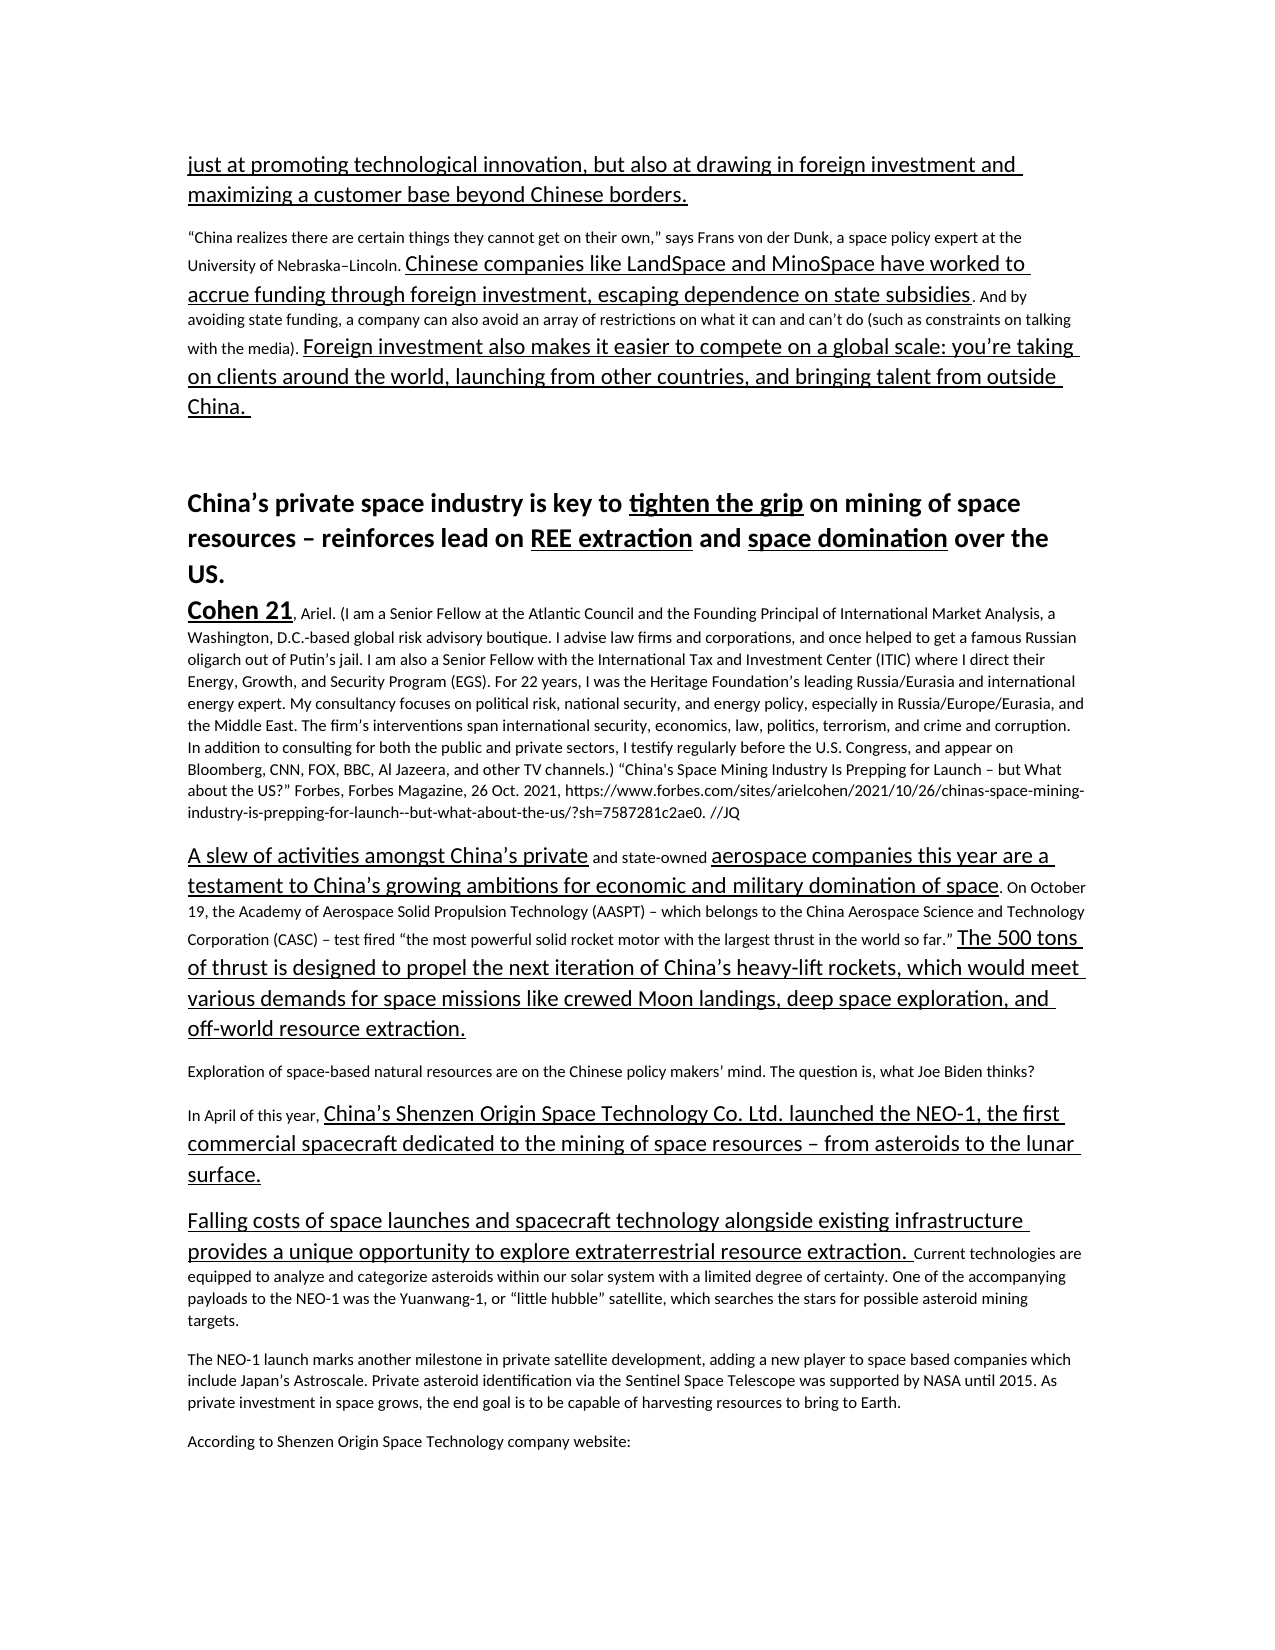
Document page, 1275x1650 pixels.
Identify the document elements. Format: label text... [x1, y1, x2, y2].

text In April of this year, China’s Shenzen Origin Space Technology Co. Ltd. launched the NEO-1, the first commercial spacecraft dedicated to the mining of space resources – from asteroids to the lunar surface. [187, 1099, 1087, 1188]
text “China realizes there are certain things they cannot get on their own,” says Frans von der Dunk, a space policy expert at the University of Nebraska–Lincoln. Chinese companies like LandSpace and MinoSpace have worked to accrue funding through foreign investment, escaping dependence on state subsidies. And by avoiding state funding, a company can also avoid an array of restrictions on what it can and can’t do (such as constraints on talking with the media). Foreign investment also makes it easier to compete on a global scale: you’re taking on clients around the world, launching from other countries, and bringing talent from outside China. [187, 227, 1087, 420]
text Falling costs of space launches and spacecraft technology alongside existing infrastructure provides a unique opportunity to explore extraterrestrial resource extraction. Current technologies are equipped to analyze and categorize asteroids within our solar system with a limited degree of certainty. One of the accompanying payloads to the NEO-1 was the Yuanwang-1, or “little hubble” satellite, which searches the stars for possible asteroid mining targets. [187, 1207, 1087, 1331]
text A slew of activities amongst China’s private and state-owned aerospace companies this year are a testament to China’s growing ambitions for economic and military domination of space. On October 19, the Academy of Aerospace Solid Propulsion Technology (AASPT) – which belongs to the China Aerospace Science and Technology Corporation (CASC) – test fired “the most powerful solid rocket motor with the largest thrust in the world so far.” The 500 tons of thrust is designed to propel the next iteration of China’s heavy-lift rockets, which would meet various demands for space missions like crewed Moon landings, deep space exploration, and off-world resource extraction. [187, 841, 1087, 1042]
text Exploration of space-based natural resources are on the Chinese policy makers’ mind. The question is, what Joe Biden thinks? [187, 1061, 1087, 1081]
text According to Shenzen Origin Space Technology company website: [187, 1431, 1087, 1451]
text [187, 150, 1087, 208]
text The NEO-1 launch marks another milestone in private satellite development, adding a new player to space based companies which include Japan’s Astroscale. Private asteroid identification via the Sentinel Space Telescope was supported by NASA until 2015. As private investment in space grows, the end goal is to be capable of harvesting resources to bring to Earth. [187, 1349, 1087, 1413]
subtitle China’s private space industry is key to tighten the grip on mining of space resources – reinforces lead on REE extraction and space domination over the US. [187, 486, 1087, 590]
text Cohen 21, Ariel. (I am a Senior Fellow at the Atlantic Council and the Founding Principal of International Market Analysis, a Washington, D.C.-based global risk advisory boutique. I advise law firms and corporations, and once helped to get a famous Russian oligarch out of Putin’s jail. I am also a Senior Fellow with the International Tax and Investment Center (ITIC) where I direct their Energy, Growth, and Security Program (EGS). For 22 years, I was the Heritage Foundation’s leading Russia/Eurasia and international energy expert. My consultancy focuses on political risk, national security, and energy policy, especially in Russia/Europe/Eurasia, and the Middle East. The firm’s interventions span international security, economics, law, politics, terrorism, and crime and corruption. In addition to consulting for both the public and private sectors, I testify regularly before the U.S. Congress, and appear on Bloomberg, CNN, FOX, BBC, Al Jazeera, and other TV channels.) “China's Space Mining Industry Is Prepping for Launch – but What about the US?” Forbes, Forbes Magazine, 26 Oct. 2021, https://www.forbes.com/sites/arielcohen/2021/10/26/chinas-space-mining-industry-is-prepping-for-launch--but-what-about-the-us/?sh=7587281c2ae0. //JQ [187, 593, 1087, 823]
